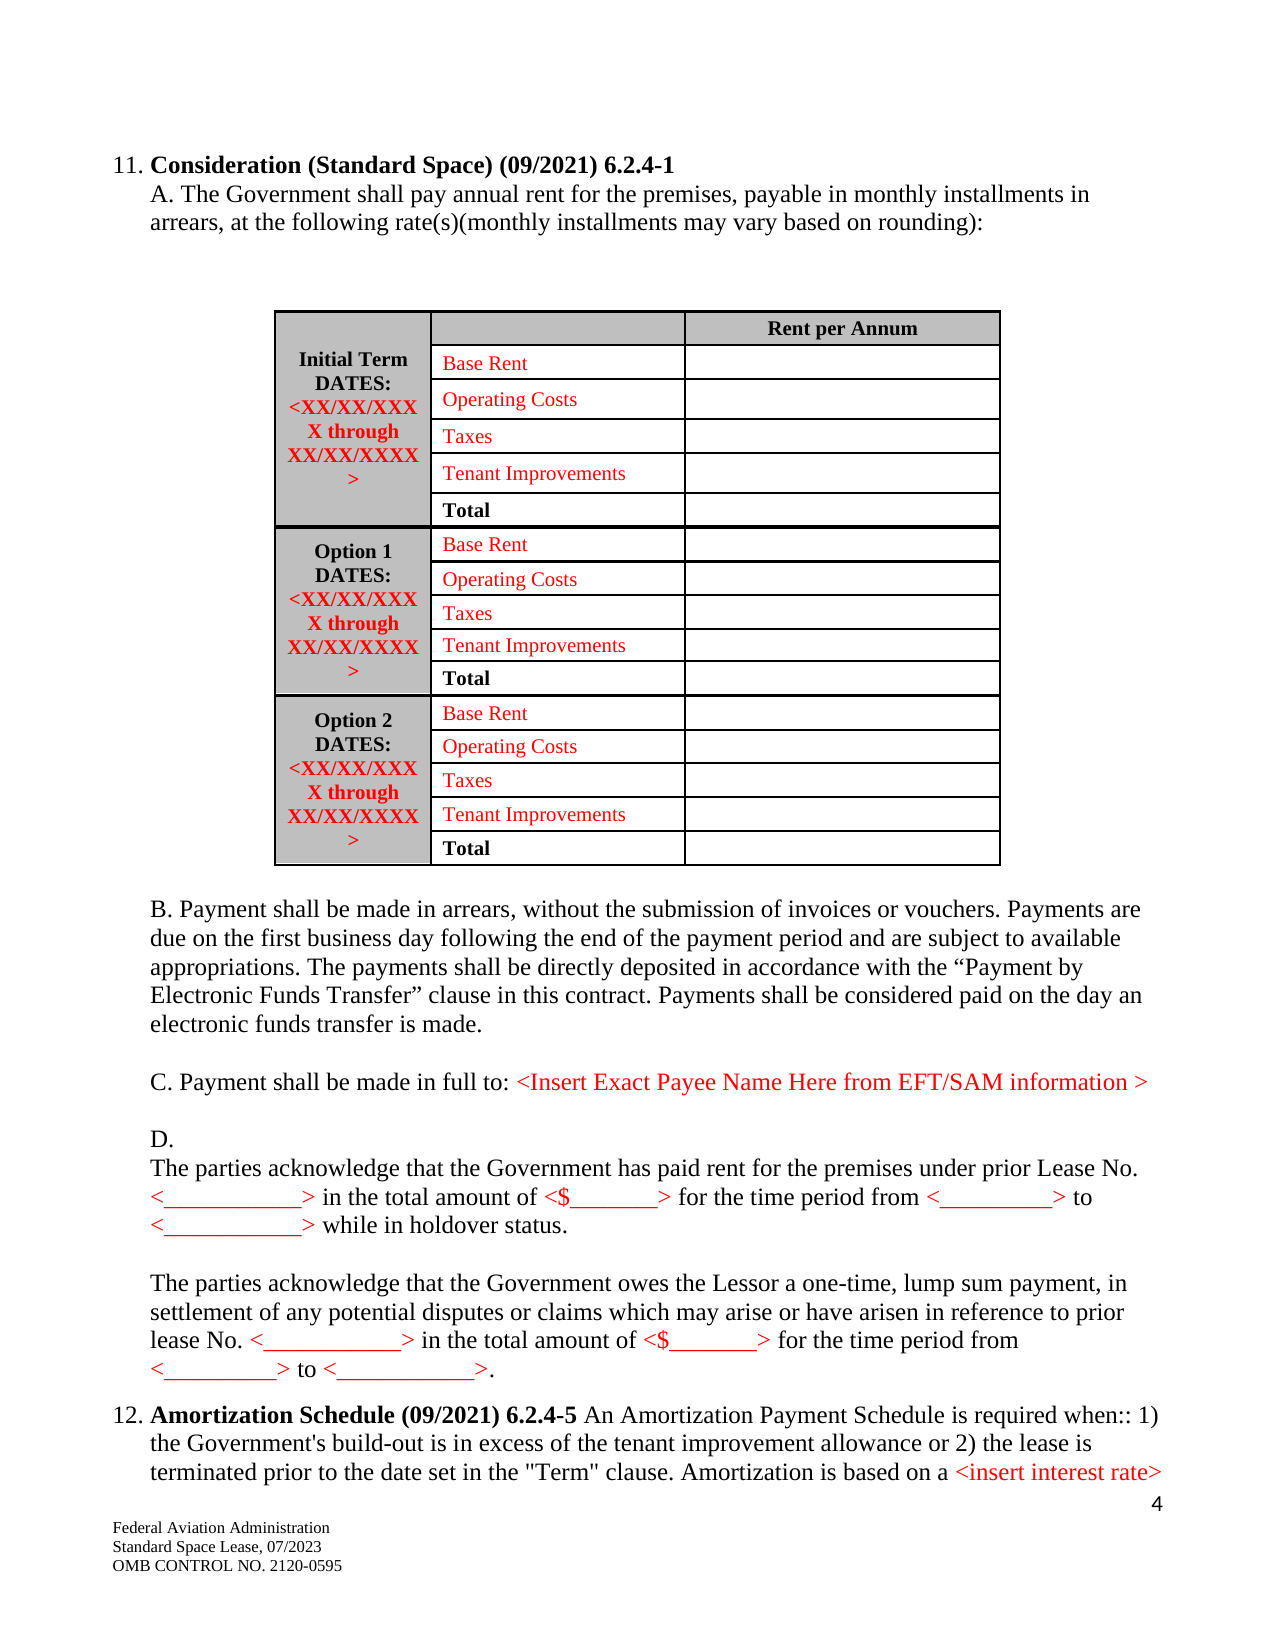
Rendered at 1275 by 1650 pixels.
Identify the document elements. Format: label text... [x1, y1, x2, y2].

table_cell [686, 494, 999, 525]
table_cell Option 2 DATES: <XX/XX/XXXX through XX/XX/XXXX> [276, 697, 430, 863]
table_cell [686, 563, 999, 594]
table_cell Base Rent [432, 529, 684, 560]
table_cell [686, 832, 999, 863]
table_cell [686, 454, 999, 492]
table_cell [686, 380, 999, 418]
table_cell [686, 630, 999, 660]
table_cell Base Rent [432, 346, 684, 378]
table_cell Base Rent [432, 697, 684, 728]
table_cell [686, 529, 999, 560]
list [112, 1400, 1162, 1486]
table_cell Tenant Improvements [432, 454, 684, 492]
table_header [432, 313, 684, 344]
table_cell [686, 764, 999, 796]
table_cell Tenant Improvements [432, 798, 684, 830]
table_cell Taxes [432, 764, 684, 796]
table_header Initial Term DATES: <XX/XX/XXXX through XX/XX/XXXX> [276, 313, 430, 525]
list B. Payment shall be made in arrears, without the submission of invoices or vouchers. Payments are due on the first business day following the end of the payment period and are subject to available appropriations. The payments shall be directly deposited in accordance with the “Payment by Electronic Funds Transfer” clause in this contract. Payments shall be considered paid on the day an electronic funds transfer is made. C. Payment shall be made in full to: <Insert Exact Payee Name Here from EFT/SAM information > D. [INSTRUCTION TO RECO: WHEN APPLICABLE, INSERT THE FOLLOWING OPTIONAL LANGUAGE TO AFFIRM THE TOTAL RENT PAID BY THE FAA FOR THE PREMISES DURING A PERIOD OF HOLDOVER. USE OF THIS ADDITIONAL LANGUAGE REQUIRES COORDINATION WITH ACCOUNTING AND THE SERVICE ORGANIZATION AND MUST BE DOCUMENTED IN THE NEGOTIATOR REPORT. DELETE IF NOT APPLICABLE.] The parties acknowledge that the Government has paid rent for the premises under prior Lease No. <___________> in the total amount of <$_______> for the time period from <_________> to <___________> while in holdover status. [INSTRUCTION TO RECO: WHEN APPLICABLE, INSERT THE FOLLOWING OPTIONAL LANGUAGE IF NEGOTIATIONS RESULT IN AN AGREED UPON DIFFERENTIAL AMOUNT BETWEEN HOLDOVER RENT PAID AND AN INCREASE IN RENT FOR AN EXPIRED LEASE. USE OF THIS ADDITIONAL LANGUAGE REQUIRES COORDINATION WITH ACCOUNTING AND THE SERVICE ORGANIZATION AND MUST BE DOCUMENTED IN THE NEGOTIATOR REPORT. DELETE IF NOT APPLICABLE.] The parties acknowledge that the Government owes the Lessor a one-time, lump sum payment, in settlement of any potential disputes or claims which may arise or have arisen in reference to prior lease No. <___________> in the total amount of <$_______> for the time period from <_________> to <___________>. [150, 866, 1162, 1383]
table_cell [686, 662, 999, 693]
table_cell Operating Costs [432, 731, 684, 762]
table_cell Operating Costs [432, 563, 684, 594]
list Consideration (Standard Space) (09/2021) 6.2.4-1 Insert in all standard space leases. The rent table and payee information may be edited as needed. A. The Government shall pay annual rent for the premises, payable in monthly installments in arrears, at the following rate(s)(monthly installments may vary based on rounding): [INSTRUCTIONS TO RECO: THE FOLLOWING IS A SAMPLE TABLE INTENDED TO BE ADJUSTED BASED ON INDIVIDUAL RENT COMPONENTS THAT ARE NEGOTIATED. YOU MAY ADD/REMOVE ROWS/COLUMNS AS APPLICABLE OR YOU MAY DELETE THIS TABLE AND ADD REFERENCE TO AN EXHIBIT.CONSULT YOUR REAL ESTATE ACQUISITION DIVISION SME AND LEGAL COUNSEL AS NEEDED] [INSERT RENT TABLE INCLUDING THE FOLLOWING AS APPLICABLE] [112, 150, 1162, 294]
table_header Rent per Annum [686, 313, 999, 344]
table_cell [686, 731, 999, 762]
table_cell Total [432, 662, 684, 693]
table_cell Total [432, 832, 684, 863]
table_cell [686, 596, 999, 628]
table_cell [686, 346, 999, 378]
table_cell Operating Costs [432, 380, 684, 418]
table_cell Total [432, 494, 684, 525]
table_cell Taxes [432, 596, 684, 628]
table_cell Option 1 DATES: <XX/XX/XXXX through XX/XX/XXXX> [276, 529, 430, 693]
table_cell [686, 420, 999, 452]
table_cell Taxes [432, 420, 684, 452]
table_cell Tenant Improvements [432, 630, 684, 660]
table_cell [686, 697, 999, 728]
table_cell [686, 798, 999, 830]
